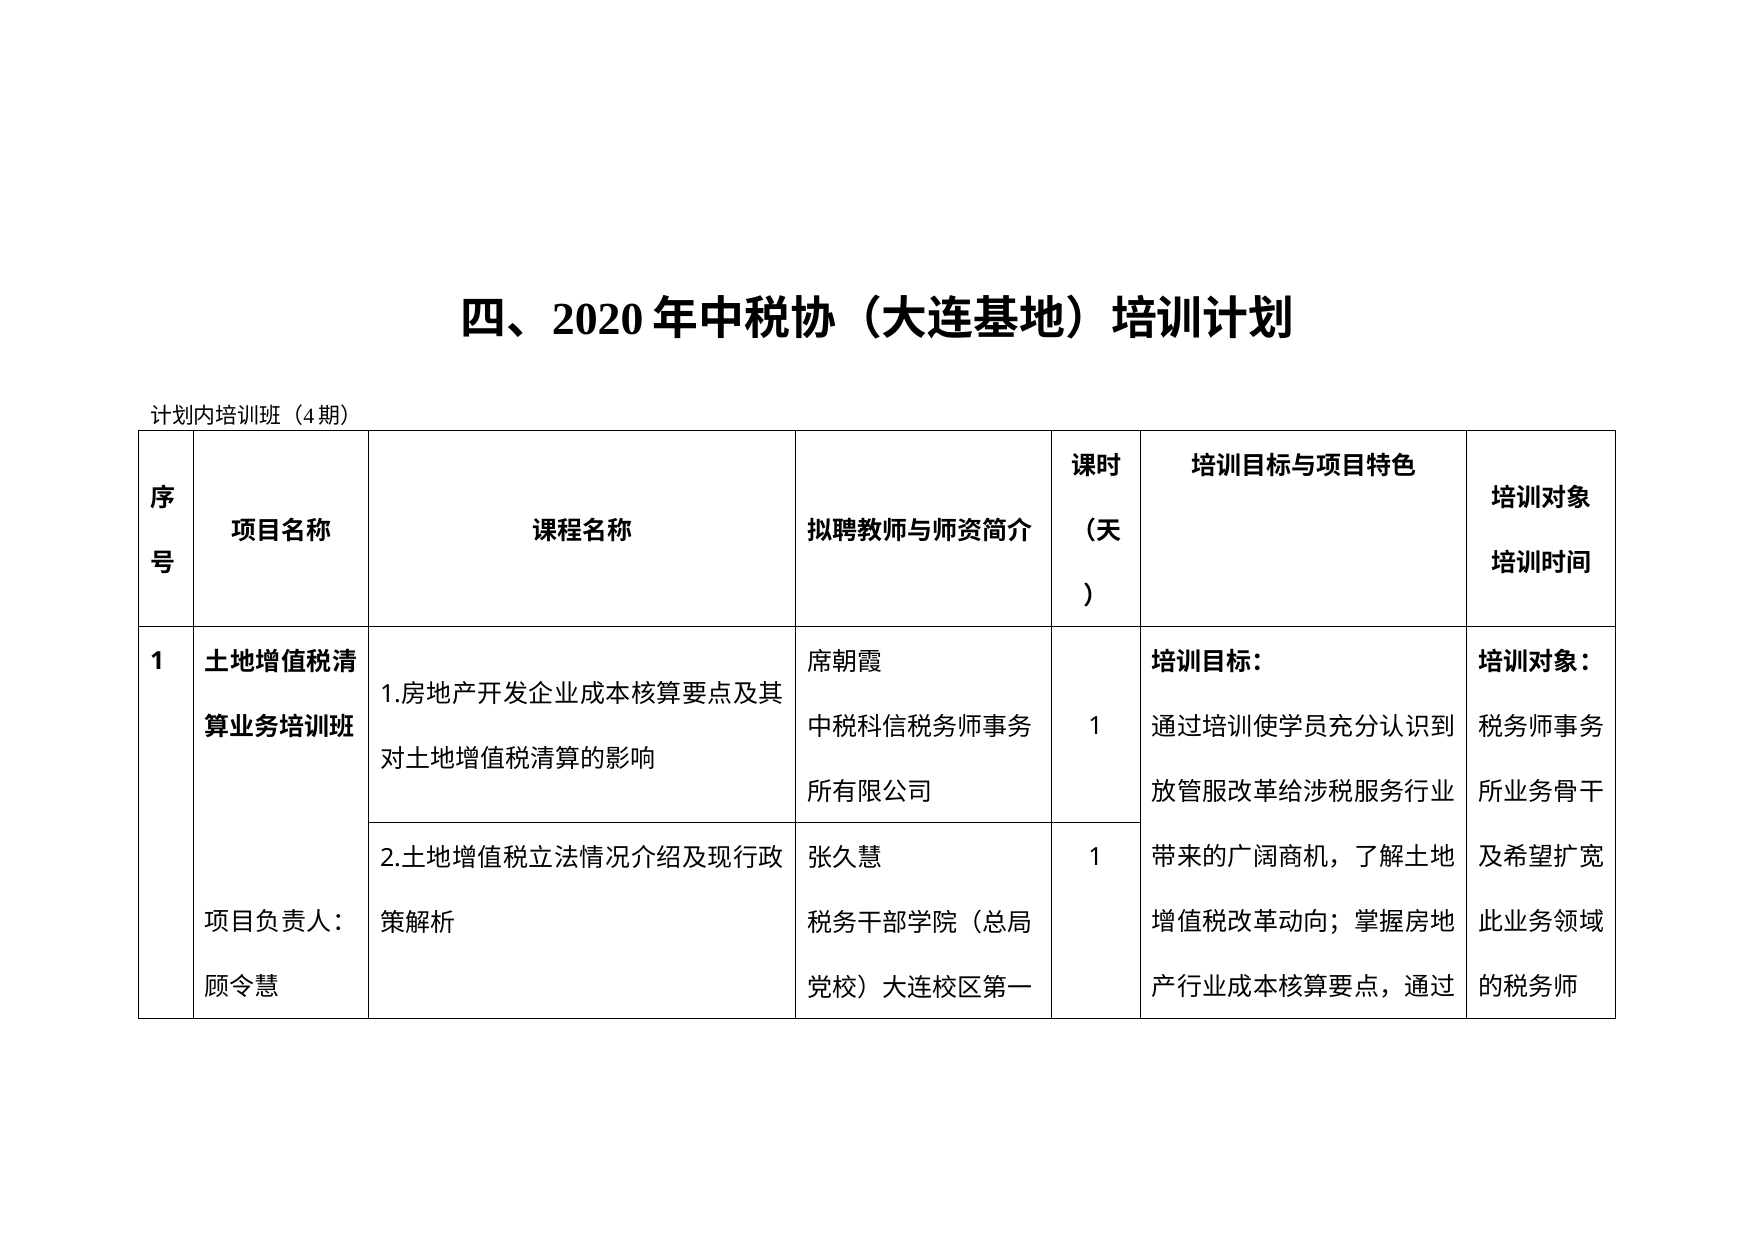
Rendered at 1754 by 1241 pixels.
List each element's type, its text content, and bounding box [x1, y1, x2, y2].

table_cell 1 [139, 627, 193, 1018]
table_header 课时（天） [1052, 431, 1140, 626]
table_header 培训目标与项目特色 [1141, 431, 1466, 626]
table_cell 培训对象：税务师事务所业务骨干及希望扩宽此业务领域的税务师 培训时间： 6+1天 [1467, 627, 1615, 1018]
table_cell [796, 823, 1051, 1018]
table_cell 土地增值税清算业务培训班 项目负责人：顾令慧 18940867317 [194, 627, 368, 1018]
table_header 培训对象 培训时间 [1467, 431, 1615, 626]
table_cell 培训目标： 通过培训使学员充分认识到放管服改革给涉税服务行业带来的广阔商机，了解土地增值税改革动向；掌握房地产行业成本核算要点，通过梳理土地增值税清算政策，找准土地增值税清算实务的操作要点；通过各地土地增值税清算的案例交流，分享管理经验，规避市场风险，提高业务水平，增强市场竞争力。 项目特色： 课程结构完整，全方位补充学员土地增值税清算的业务知识。 以丰富的案例串联知识点，灵活的授课方式符合成人培训特点。 [1141, 627, 1466, 1018]
text 计划内培训班（4期） [150, 397, 1604, 430]
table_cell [369, 823, 795, 1018]
table_header 课程名称 [369, 431, 795, 626]
table_cell 1 [1052, 627, 1140, 822]
table_header 序号 [139, 431, 193, 626]
table_cell 1 [1052, 823, 1140, 1018]
table_cell 席朝霞 中税科信税务师事务所有限公司 [796, 627, 1051, 822]
table_header 项目名称 [194, 431, 368, 626]
subtitle 四、2020年中税协（大连基地）培训计划 [150, 266, 1604, 363]
table_cell 1.房地产开发企业成本核算要点及其对土地增值税清算的影响 [369, 627, 795, 822]
table_header 拟聘教师与师资简介 [796, 431, 1051, 626]
